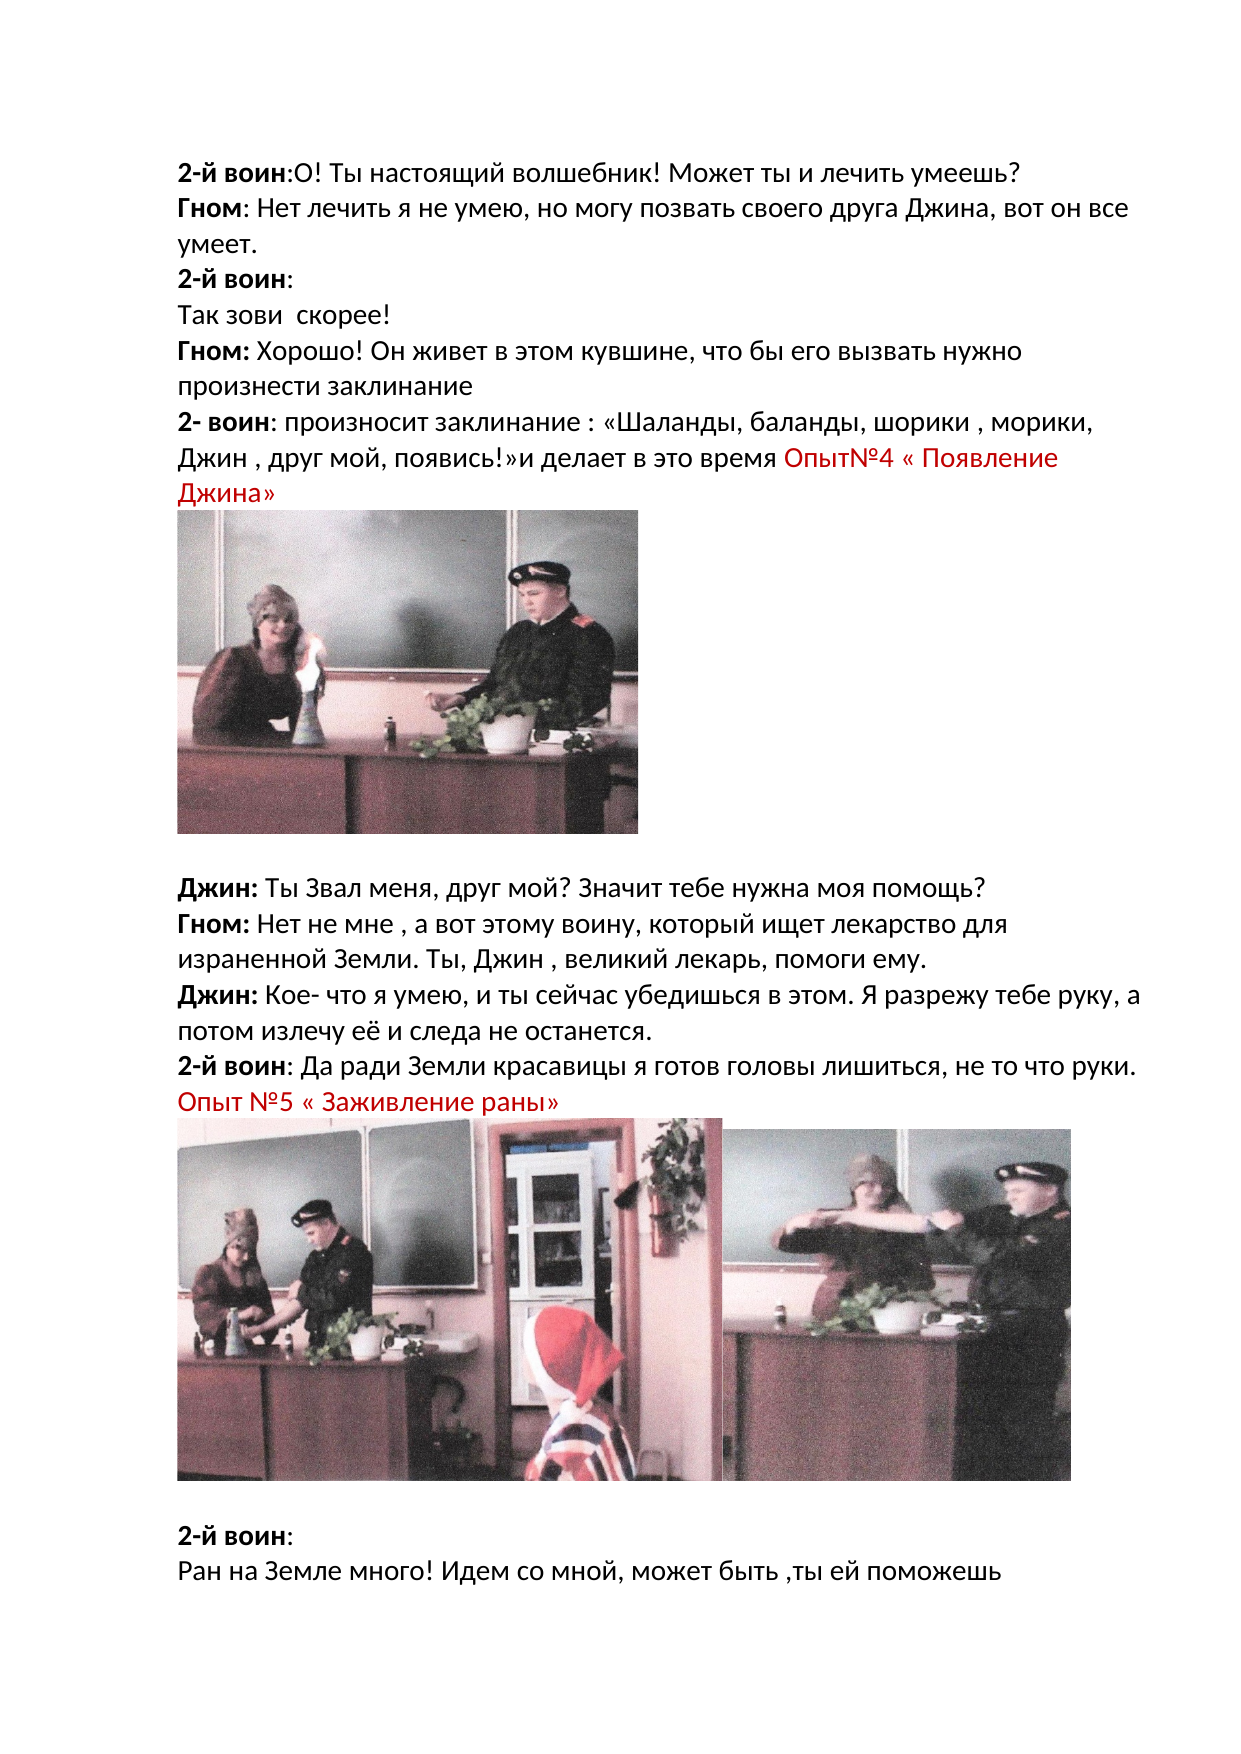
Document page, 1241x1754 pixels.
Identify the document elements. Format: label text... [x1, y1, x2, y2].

text Джин: Кое- что я умею, и ты сейчас убедишься в этом. Я разрежу тебе руку, а потом излечу её и следа не останется. [177, 976, 1152, 1047]
text 2-й воин:О! Ты настоящий волшебник! Может ты и лечить умеешь? [177, 154, 1152, 189]
text Гном: Нет не мне , а вот этому воину, который ищет лекарство для израненной Земли. Ты, Джин , великий лекарь, помоги ему. [177, 905, 1152, 976]
text 2-й воин: [177, 261, 1152, 296]
text Ран на Земле много! Идем со мной, может быть ,ты ей поможешь [177, 1552, 1152, 1588]
picture [177, 1118, 1071, 1481]
text 2-й воин: Да ради Земли красавицы я готов головы лишиться, не то что руки. [177, 1047, 1152, 1083]
text Гном: Нет лечить я не умею, но могу позвать своего друга Джина, вот он все умеет. [177, 189, 1152, 261]
text Опыт №5 « Заживление раны» [177, 1083, 1152, 1118]
text 2-й воин: [177, 1517, 1152, 1552]
text 2- воин: произносит заклинание : «Шаланды, баланды, шорики , морики, Джин , друг мой, появись!»и делает в это время Опыт№4 « Появление Джина» [177, 403, 1152, 510]
text Гном: Хорошо! Он живет в этом кувшине, что бы его вызвать нужно произнести заклинание [177, 332, 1152, 403]
text Так зови скорее! [177, 296, 1152, 332]
text Джин: Ты Звал меня, друг мой? Значит тебе нужна моя помощь? [177, 869, 1152, 905]
picture [177, 510, 639, 834]
